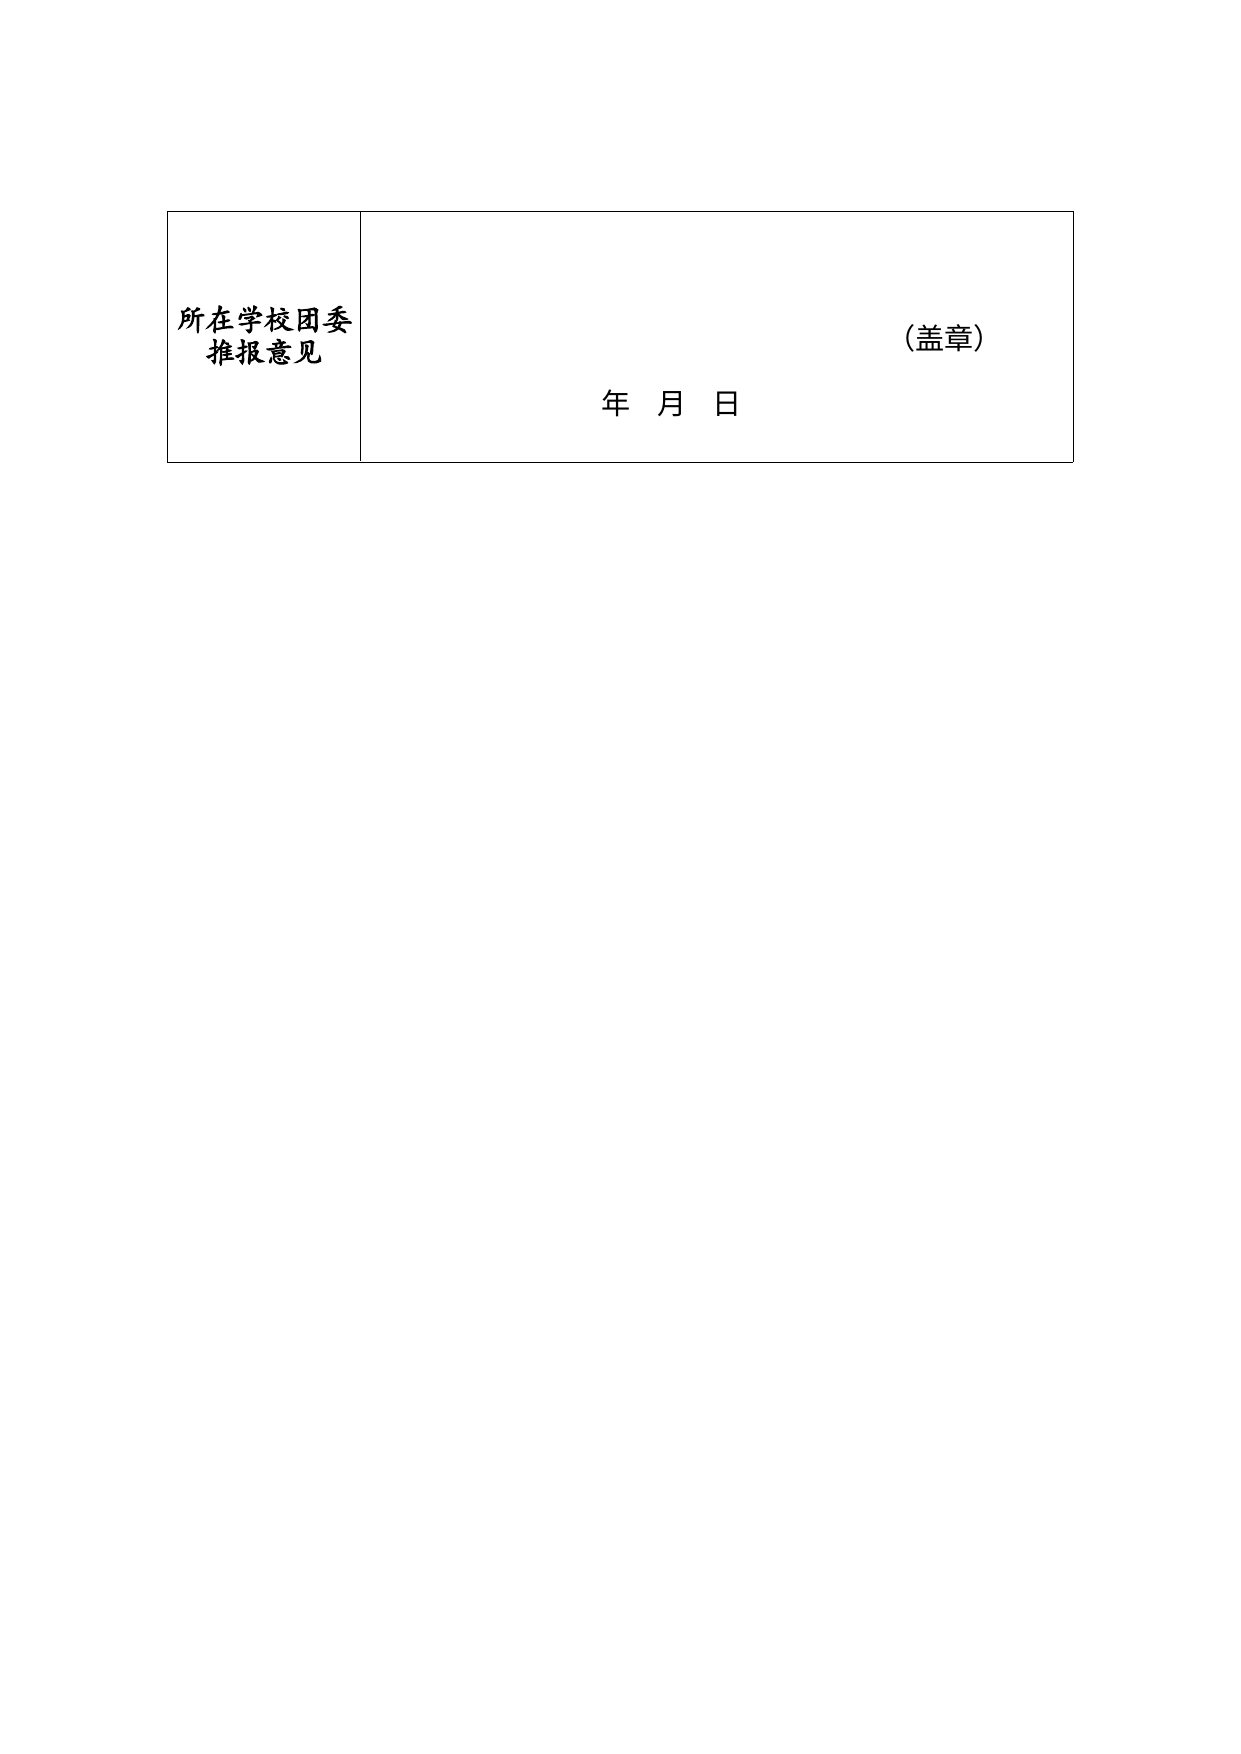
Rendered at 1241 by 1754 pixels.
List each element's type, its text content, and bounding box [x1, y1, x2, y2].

table_cell （盖章） 年 月 日 [361, 212, 1073, 461]
table_cell 所在学校团委 推报意见 [168, 212, 360, 461]
